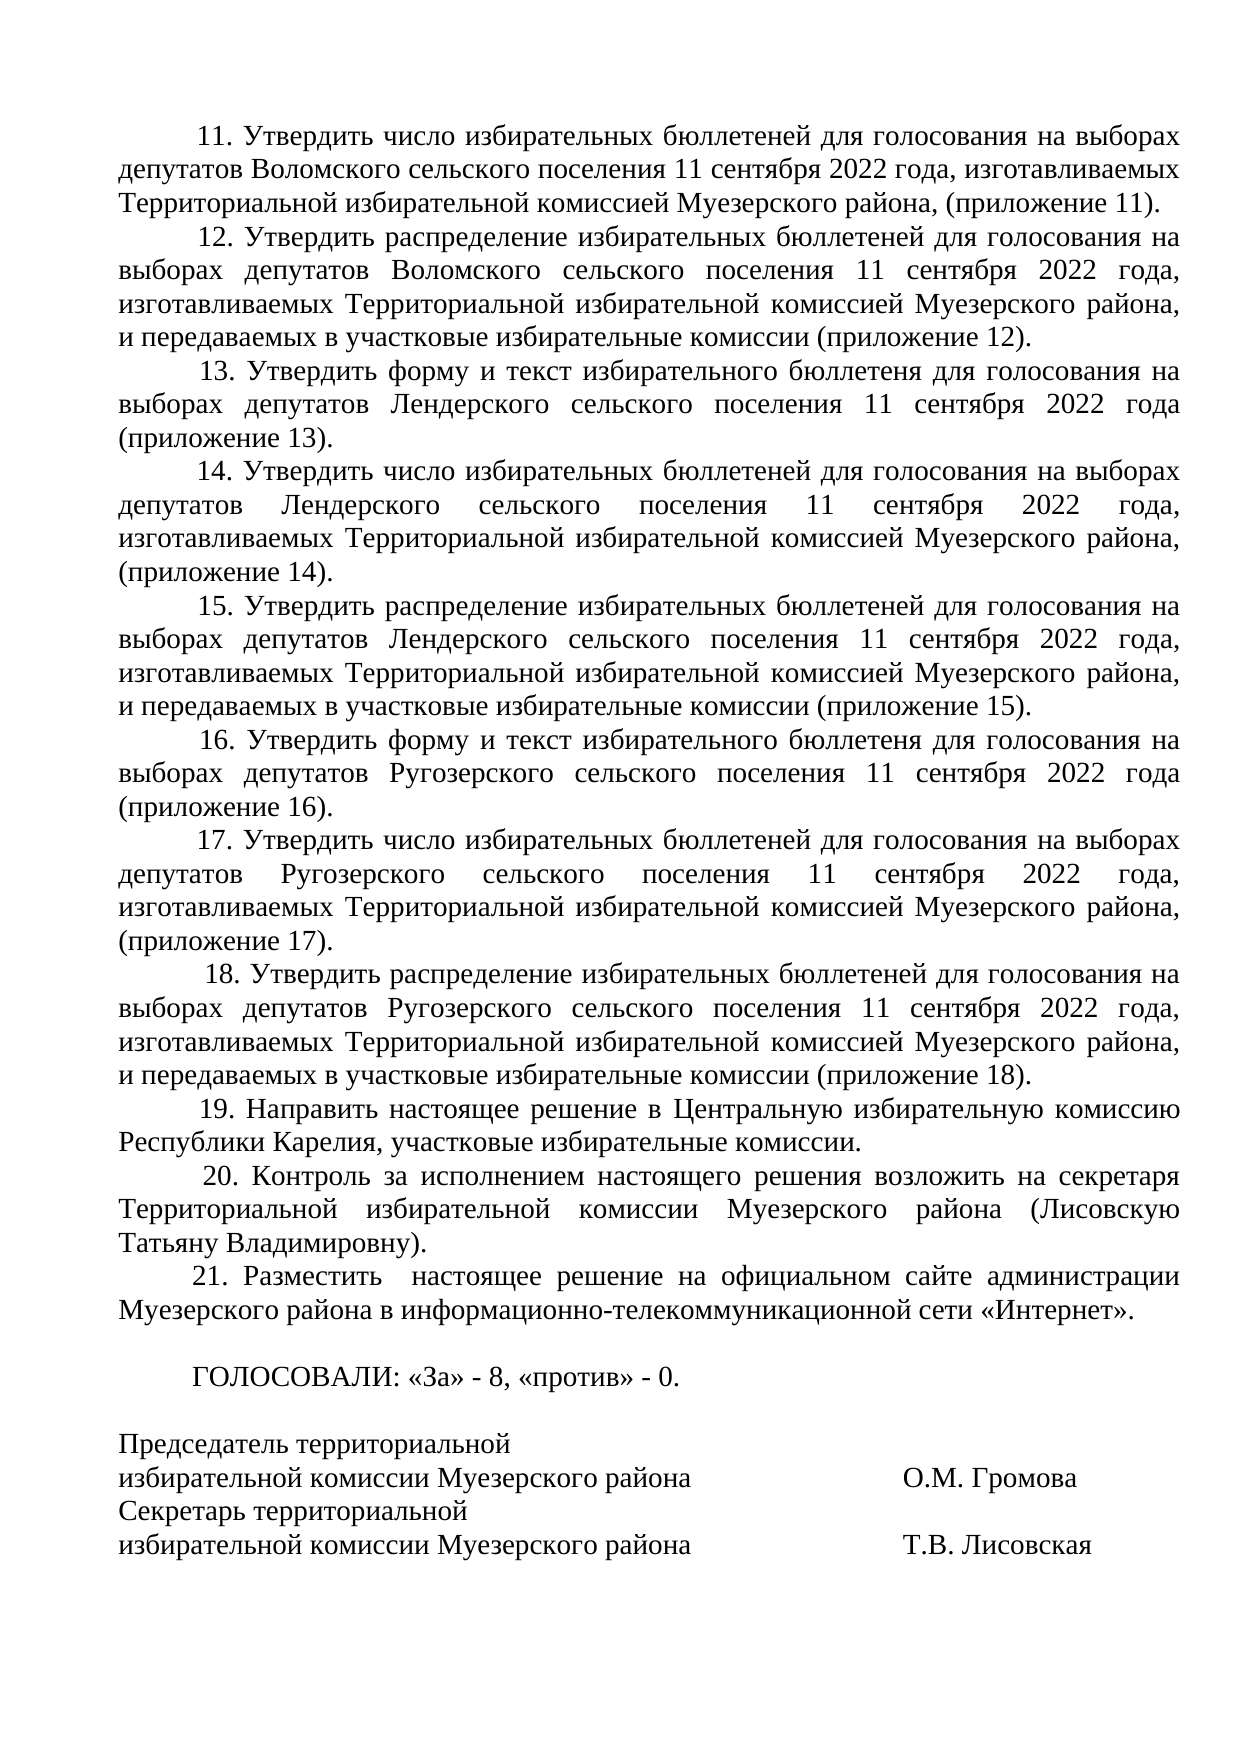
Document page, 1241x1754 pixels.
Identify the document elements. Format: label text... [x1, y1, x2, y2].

text 15. Утвердить распределение избирательных бюллетеней для голосования на выборах депутатов Лендерского сельского поселения 11 сентября 2022 года, изготавливаемых Территориальной избирательной комиссией Муезерского района, и передаваемых в участковые избирательные комиссии (приложение 15). [118, 588, 1181, 722]
subtitle 20. Контроль за исполнением настоящего решения возложить на секретаря Территориальной избирательной комиссии Муезерского района (Лисовскую Татьяну Владимировну). [118, 1158, 1181, 1258]
text 18. Утвердить распределение избирательных бюллетеней для голосования на выборах депутатов Ругозерского сельского поселения 11 сентября 2022 года, изготавливаемых Территориальной избирательной комиссией Муезерского района, и передаваемых в участковые избирательные комиссии (приложение 18). [118, 957, 1181, 1091]
text избирательной комиссии Муезерского района О.М. Громова [118, 1460, 1181, 1493]
text 21. Разместить настоящее решение на официальном сайте администрации Муезерского района в информационно-телекоммуникационной сети «Интернет». [118, 1258, 1181, 1326]
text Председатель территориальной [118, 1426, 1181, 1460]
text избирательной комиссии Муезерского района Т.В. Лисовская [118, 1527, 1181, 1560]
text 14. Утвердить число избирательных бюллетеней для голосования на выборах депутатов Лендерского сельского поселения 11 сентября 2022 года, изготавливаемых Территориальной избирательной комиссией Муезерского района, (приложение 14). [118, 453, 1181, 588]
text 19. Направить настоящее решение в Центральную избирательную комиссию Республики Карелия, участковые избирательные комиссии. [118, 1091, 1181, 1158]
text 11. Утвердить число избирательных бюллетеней для голосования на выборах депутатов Воломского сельского поселения 11 сентября 2022 года, изготавливаемых Территориальной избирательной комиссией Муезерского района, (приложение 11). [118, 118, 1181, 219]
text 16. Утвердить форму и текст избирательного бюллетеня для голосования на выборах депутатов Ругозерского сельского поселения 11 сентября 2022 года (приложение 16). [118, 722, 1181, 822]
text 17. Утвердить число избирательных бюллетеней для голосования на выборах депутатов Ругозерского сельского поселения 11 сентября 2022 года, изготавливаемых Территориальной избирательной комиссией Муезерского района, (приложение 17). [118, 822, 1181, 957]
text Секретарь территориальной [118, 1493, 1181, 1527]
text ГОЛОСОВАЛИ: «За» - 8, «против» - 0. [192, 1359, 1181, 1393]
text 12. Утвердить распределение избирательных бюллетеней для голосования на выборах депутатов Воломского сельского поселения 11 сентября 2022 года, изготавливаемых Территориальной избирательной комиссией Муезерского района, и передаваемых в участковые избирательные комиссии (приложение 12). [118, 219, 1181, 353]
text 13. Утвердить форму и текст избирательного бюллетеня для голосования на выборах депутатов Лендерского сельского поселения 11 сентября 2022 года (приложение 13). [118, 353, 1181, 453]
